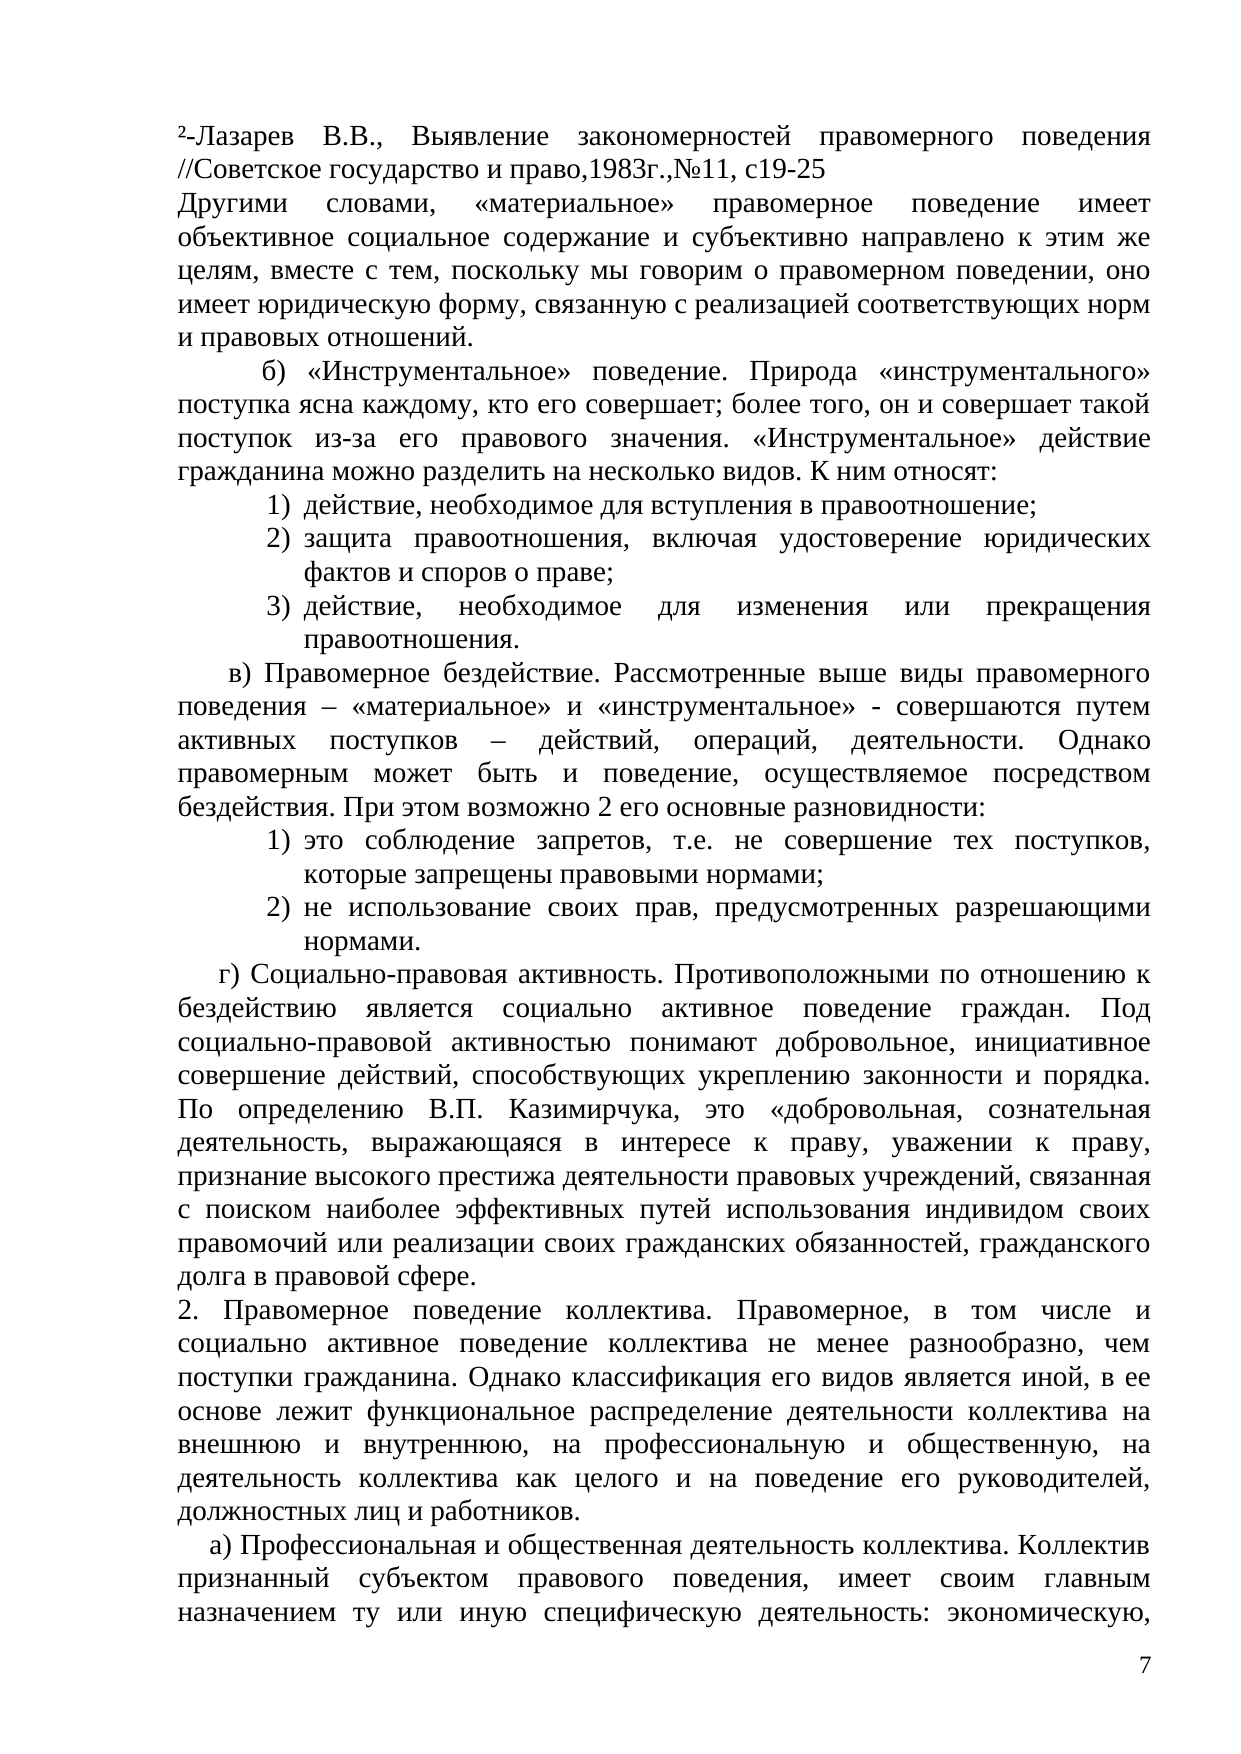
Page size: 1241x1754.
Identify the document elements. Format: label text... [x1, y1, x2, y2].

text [177, 1527, 1152, 1627]
text Другими словами, «материальное» правомерное поведение имеет объективное социальное содержание и субъективно направлено к этим же целям, вместе с тем, поскольку мы говорим о правомерном поведении, оно имеет юридическую форму, связанную с реализацией соответствующих норм и правовых отношений. [177, 185, 1152, 353]
text г) Социально-правовая активность. Противоположными по отношению к бездействию является социально активное поведение граждан. Под социально-правовой активностью понимают добровольное, инициативное совершение действий, способствующих укреплению законности и порядка. По определению В.П. Казимирчука, это «добровольная, сознательная деятельность, выражающаяся в интересе к праву, уважении к праву, признание высокого престижа деятельности правовых учреждений, связанная с поиском наиболее эффективных путей использования индивидом своих правомочий или реализации своих гражданских обязанностей, гражданского долга в правовой сфере. [177, 957, 1152, 1292]
text в) Правомерное бездействие. Рассмотренные выше виды правомерного поведения – «материальное» и «инструментальное» - совершаются путем активных поступков – действий, операций, деятельности. Однако правомерным может быть и поведение, осуществляемое посредством бездействия. При этом возможно 2 его основные разновидности: [177, 655, 1152, 822]
list защита правоотношения, включая удостоверение юридических фактов и споров о праве; [266, 521, 1152, 588]
text 2. Правомерное поведение коллектива. Правомерное, в том числе и социально активное поведение коллектива не менее разнообразно, чем поступки гражданина. Однако классификация его видов является иной, в ее основе лежит функциональное распределение деятельности коллектива на внешнюю и внутреннюю, на профессиональную и общественную, на деятельность коллектива как целого и на поведение его руководителей, должностных лиц и работников. [177, 1292, 1152, 1527]
text ²-Лазарев В.В., Выявление закономерностей правомерного поведения //Советское государство и право,1983г.,№11, с19-25 [177, 118, 1152, 185]
list не использование своих прав, предусмотренных разрешающими нормами. [266, 889, 1152, 957]
list это соблюдение запретов, т.е. не совершение тех поступков, которые запрещены правовыми нормами; [266, 822, 1152, 889]
text б) «Инструментальное» поведение. Природа «инструментального» поступка ясна каждому, кто его совершает; более того, он и совершает такой поступок из-за его правового значения. «Инструментальное» действие гражданина можно разделить на несколько видов. К ним относят: [177, 353, 1152, 487]
list действие, необходимое для изменения или прекращения правоотношения. [266, 588, 1152, 655]
list действие, необходимое для вступления в правоотношение; [266, 487, 1152, 521]
